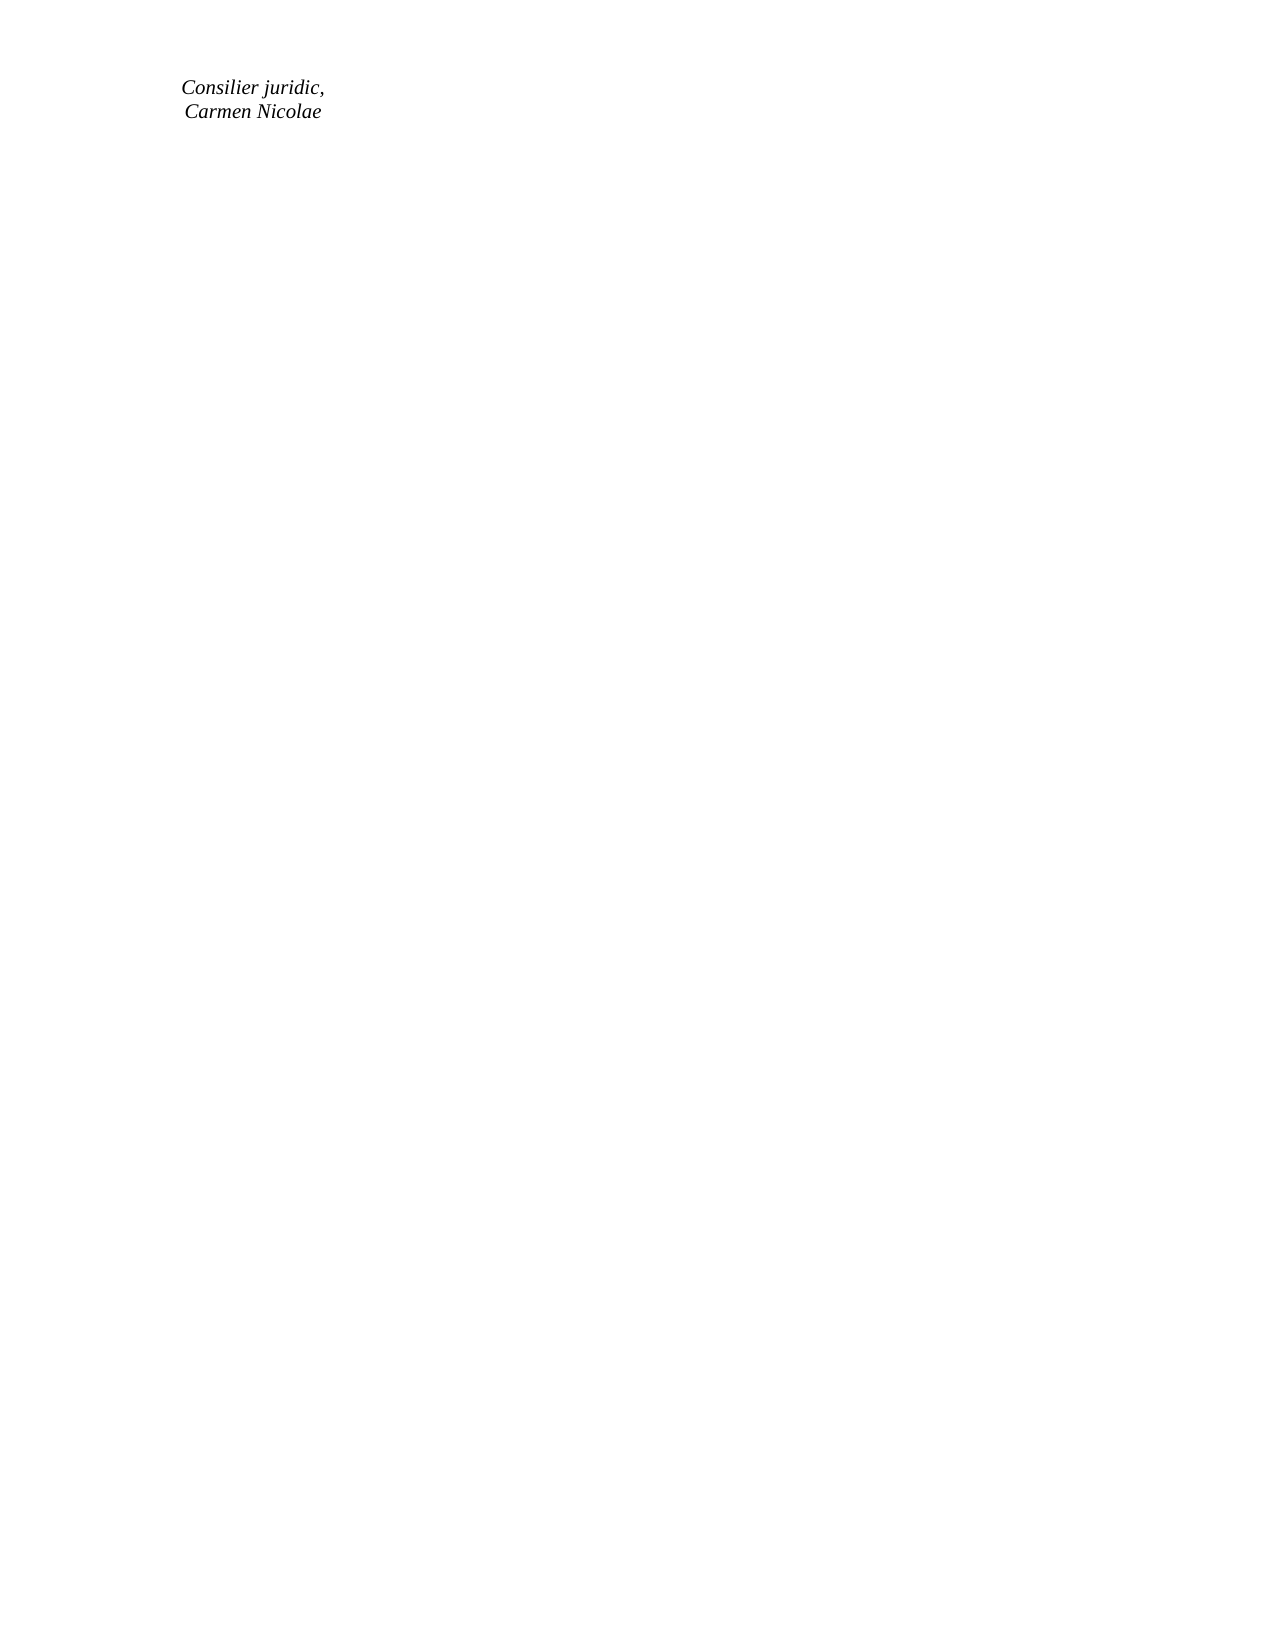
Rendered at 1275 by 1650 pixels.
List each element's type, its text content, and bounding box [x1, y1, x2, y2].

text Carmen Nicolae [75, 99, 1152, 123]
text Consilier juridic, [75, 75, 1152, 99]
